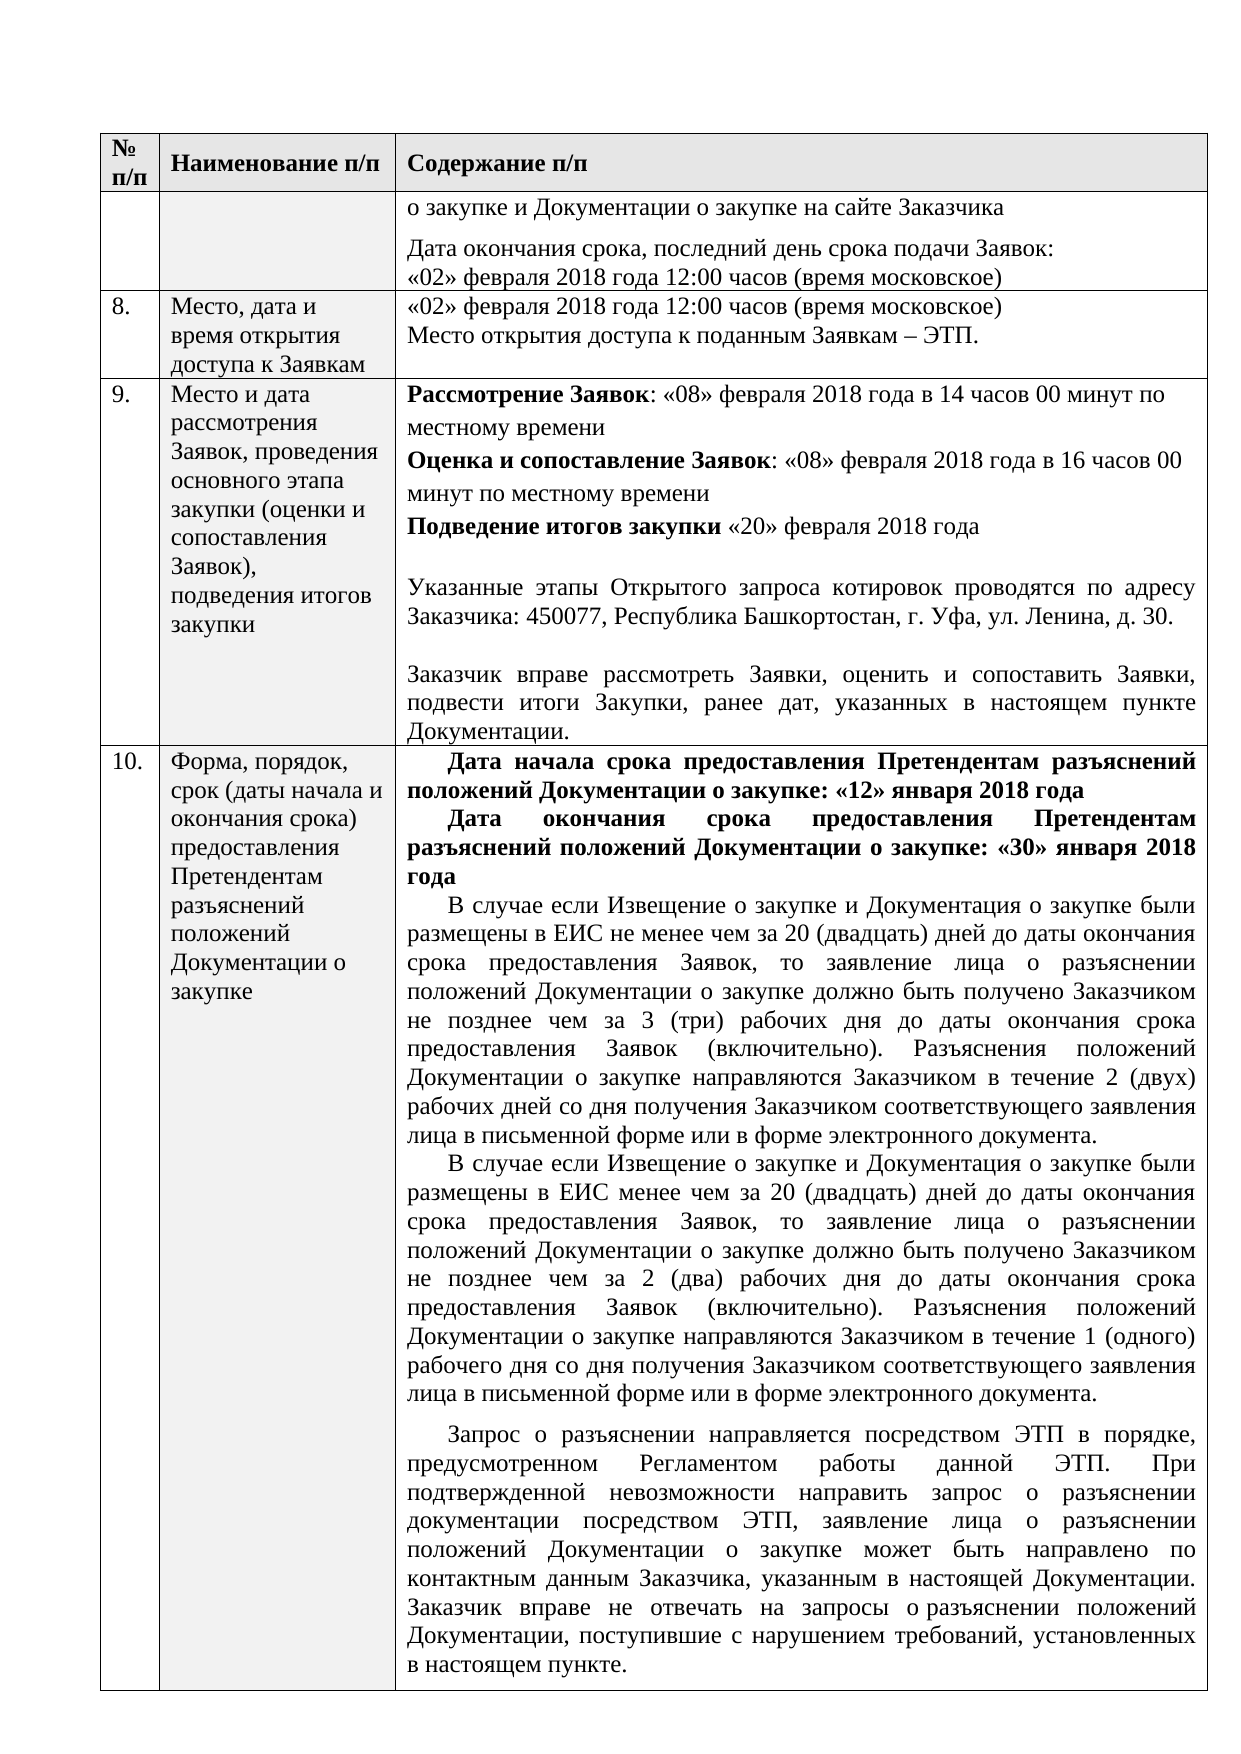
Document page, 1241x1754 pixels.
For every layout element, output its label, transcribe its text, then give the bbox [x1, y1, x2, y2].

table_cell Место, дата и время открытия доступа к Заявкам [160, 291, 395, 378]
table_header Наименование п/п [160, 134, 395, 191]
table_cell [101, 746, 159, 1690]
table_cell [101, 291, 159, 378]
table_cell Место и дата рассмотрения Заявок, проведения основного этапа закупки (оценки и сопоставления Заявок), подведения итогов закупки [160, 379, 395, 745]
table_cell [160, 746, 395, 1690]
table_cell «02» февраля 2018 года 12:00 часов (время московское) Место открытия доступа к поданным Заявкам – ЭТП. [396, 291, 1207, 378]
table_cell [396, 746, 1207, 1690]
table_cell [396, 192, 1207, 290]
table_cell [101, 192, 159, 290]
table_cell Рассмотрение Заявок: «08» февраля 2018 года в 14 часов 00 минут по местному времени Оценка и сопоставление Заявок: «08» февраля 2018 года в 16 часов 00 минут по местному времени Подведение итогов закупки «20» февраля 2018 года Указанные этапы Открытого запроса котировок проводятся по адресу Заказчика: 450077, Республика Башкортостан, г. Уфа, ул. Ленина, д. 30. Заказчик вправе рассмотреть Заявки, оценить и сопоставить Заявки, подвести итоги Закупки, ранее дат, указанных в настоящем пункте Документации. [396, 379, 1207, 745]
table_cell [101, 379, 159, 745]
table_header Содержание п/п [396, 134, 1207, 191]
table_header № п/п [101, 134, 159, 191]
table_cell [160, 192, 395, 290]
